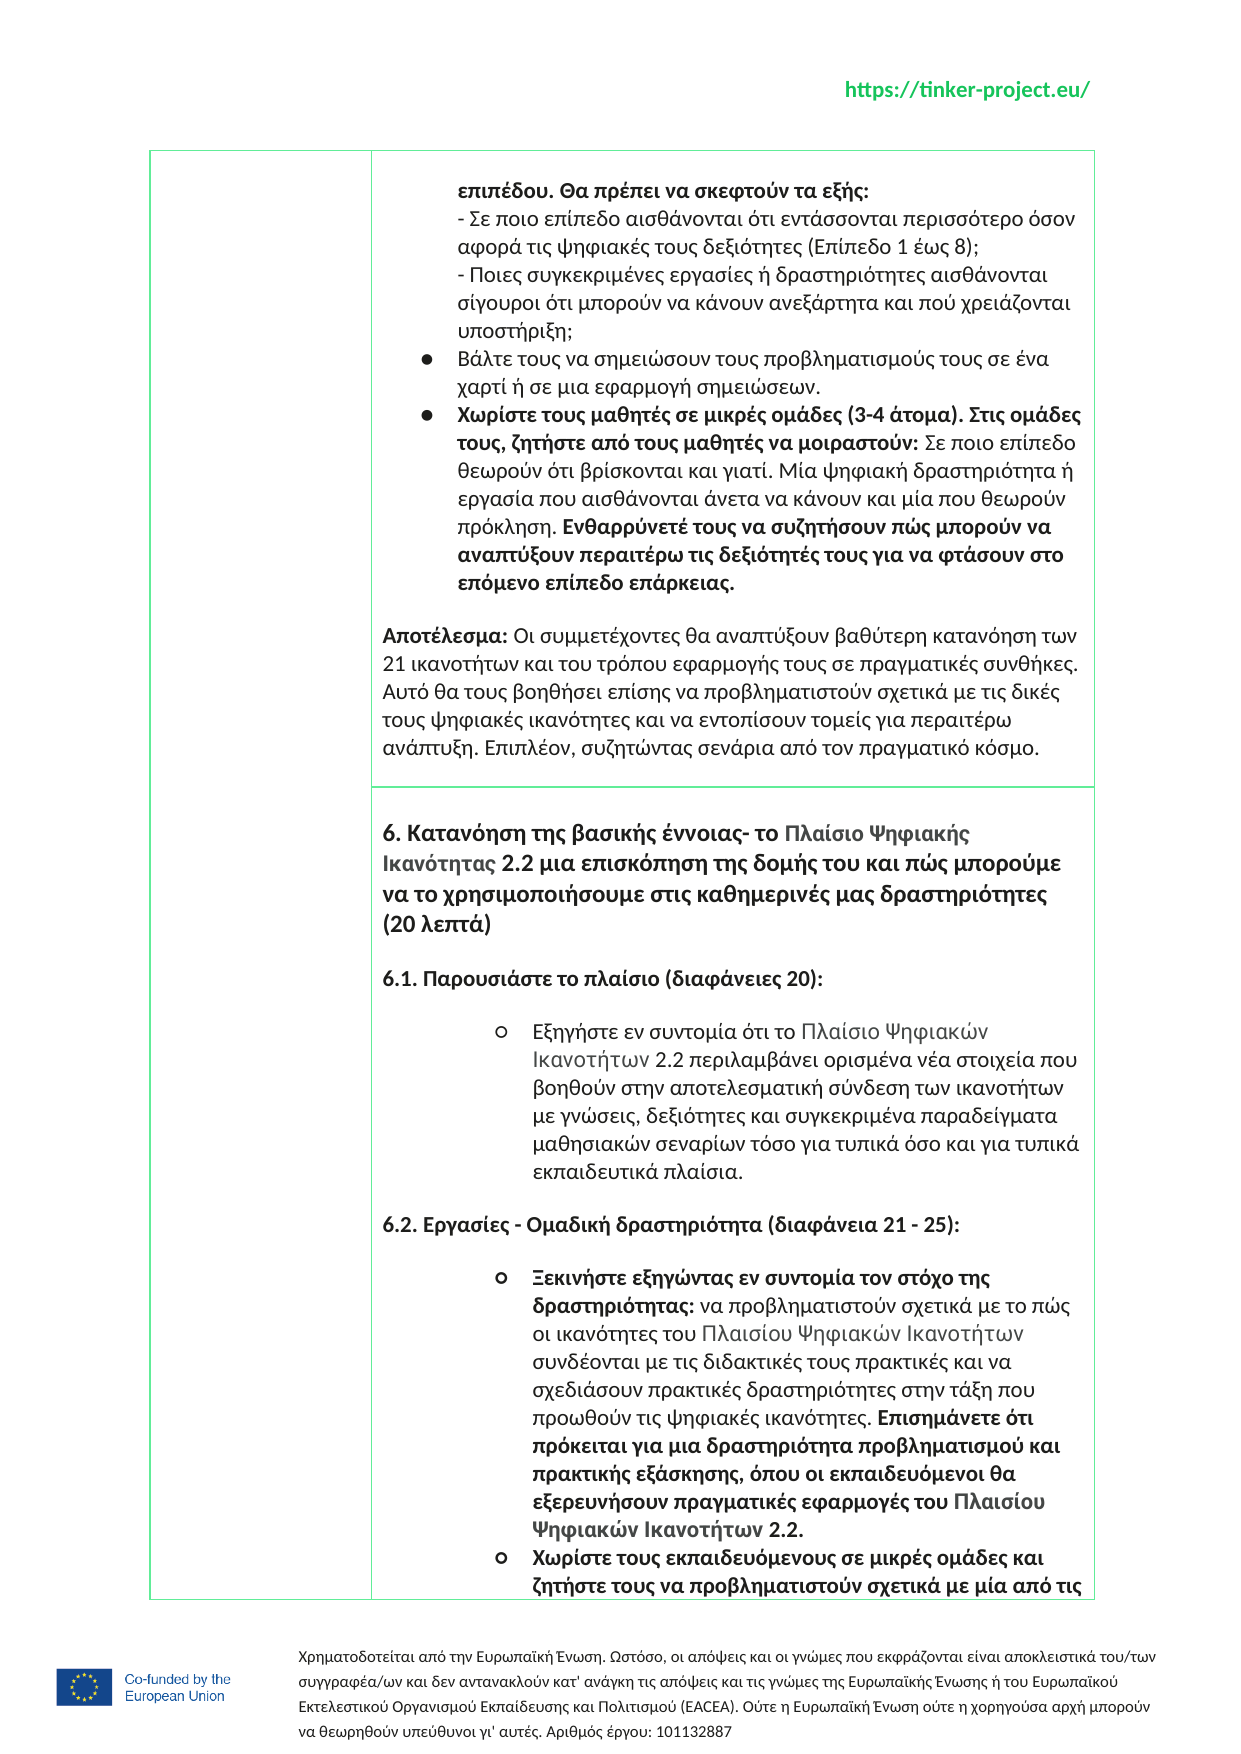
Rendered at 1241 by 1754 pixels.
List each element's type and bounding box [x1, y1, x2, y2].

table_cell [372, 788, 1094, 1599]
table_cell [372, 151, 1094, 786]
picture [44, 1646, 260, 1730]
